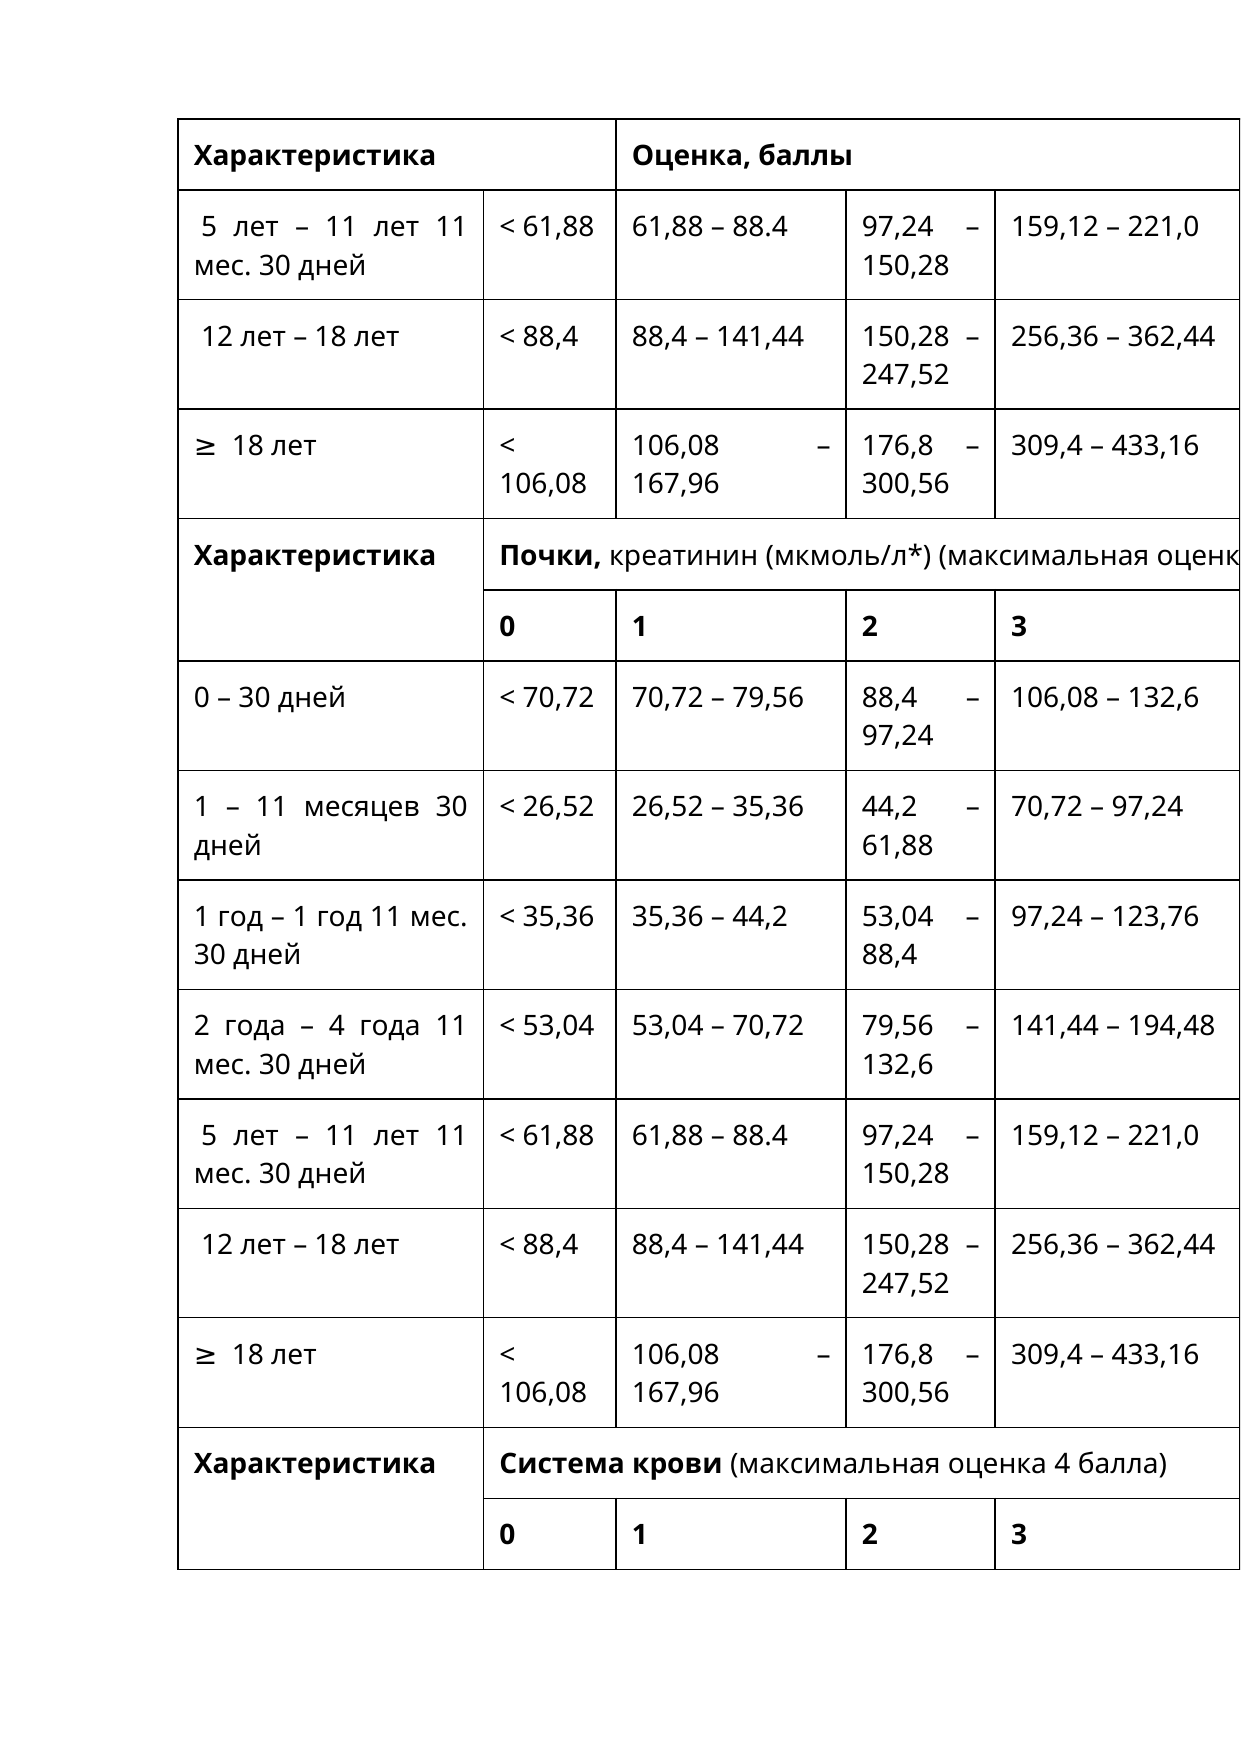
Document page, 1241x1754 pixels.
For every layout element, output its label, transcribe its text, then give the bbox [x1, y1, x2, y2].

table_cell 150,28 – 247,52 [847, 300, 994, 408]
table_cell < 61,88 [484, 191, 615, 299]
table_cell 88,4 – 141,44 [617, 1209, 845, 1317]
table_cell 141,44 – 194,48 [996, 990, 1239, 1098]
table_header Характеристика [179, 120, 615, 189]
table_cell 176,8 – 300,56 [847, 410, 994, 518]
table_cell 0 – 30 дней [179, 662, 483, 769]
table_cell 1 [617, 1499, 845, 1569]
table_cell 70,72 – 97,24 [996, 771, 1239, 879]
table_cell 2 года – 4 года 11 мес. 30 дней [179, 990, 483, 1098]
table_cell < 53,04 [484, 990, 615, 1098]
table_cell ≥ 18 лет [179, 1318, 483, 1426]
table_cell Характеристика [179, 1428, 483, 1569]
table_cell 1 – 11 месяцев 30 дней [179, 771, 483, 879]
table_cell < 70,72 [484, 662, 615, 769]
table_cell 3 [996, 1499, 1239, 1569]
table_cell 309,4 – 433,16 [996, 1318, 1239, 1426]
table_cell 12 лет – 18 лет [179, 1209, 483, 1317]
table_cell 5 лет – 11 лет 11 мес. 30 дней [179, 191, 483, 299]
table_cell Система крови (максимальная оценка 4 балла) [484, 1428, 1239, 1497]
table_cell 79,56 – 132,6 [847, 990, 994, 1098]
table_cell 26,52 – 35,36 [617, 771, 845, 879]
table_cell 159,12 – 221,0 [996, 191, 1239, 299]
table_cell ≥ 18 лет [179, 410, 483, 518]
table_cell 53,04 – 70,72 [617, 990, 845, 1098]
table_cell 256,36 – 362,44 [996, 1209, 1239, 1317]
table_cell 12 лет – 18 лет [179, 300, 483, 408]
table_cell 88,4 – 141,44 [617, 300, 845, 408]
table_cell 150,28 – 247,52 [847, 1209, 994, 1317]
table_cell < 35,36 [484, 881, 615, 988]
table_cell 44,2 – 61,88 [847, 771, 994, 879]
table_cell 0 [484, 1499, 615, 1569]
table_cell 106,08 – 132,6 [996, 662, 1239, 769]
table_cell 61,88 – 88.4 [617, 191, 845, 299]
table_cell 61,88 – 88.4 [617, 1100, 845, 1207]
table_header Оценка, баллы [617, 120, 1239, 189]
table_cell 3 [996, 591, 1239, 660]
table_cell < 61,88 [484, 1100, 615, 1207]
table_cell < 88,4 [484, 1209, 615, 1317]
table_cell 70,72 – 79,56 [617, 662, 845, 769]
table_cell 0 [484, 591, 615, 660]
table_cell 106,08 – 167,96 [617, 410, 845, 518]
table_cell Почки, креатинин (мкмоль/л*) (максимальная оценка 4 балла) [484, 519, 1239, 589]
table_cell 309,4 – 433,16 [996, 410, 1239, 518]
table_cell 5 лет – 11 лет 11 мес. 30 дней [179, 1100, 483, 1207]
table_cell 106,08 – 167,96 [617, 1318, 845, 1426]
table_cell 159,12 – 221,0 [996, 1100, 1239, 1207]
table_cell 35,36 – 44,2 [617, 881, 845, 988]
table_cell 53,04 – 88,4 [847, 881, 994, 988]
table_cell 97,24 – 150,28 [847, 1100, 994, 1207]
table_cell 88,4 – 97,24 [847, 662, 994, 769]
table_cell 2 [847, 1499, 994, 1569]
table_cell 176,8 – 300,56 [847, 1318, 994, 1426]
table_cell 2 [847, 591, 994, 660]
table_cell 256,36 – 362,44 [996, 300, 1239, 408]
table_cell 97,24 – 123,76 [996, 881, 1239, 988]
table_cell < 106,08 [484, 1318, 615, 1426]
table_cell 97,24 – 150,28 [847, 191, 994, 299]
table_cell < 26,52 [484, 771, 615, 879]
table_cell < 88,4 [484, 300, 615, 408]
table_cell < 106,08 [484, 410, 615, 518]
table_cell 1 год – 1 год 11 мес. 30 дней [179, 881, 483, 988]
table_cell 1 [617, 591, 845, 660]
table_cell Характеристика [179, 519, 483, 660]
